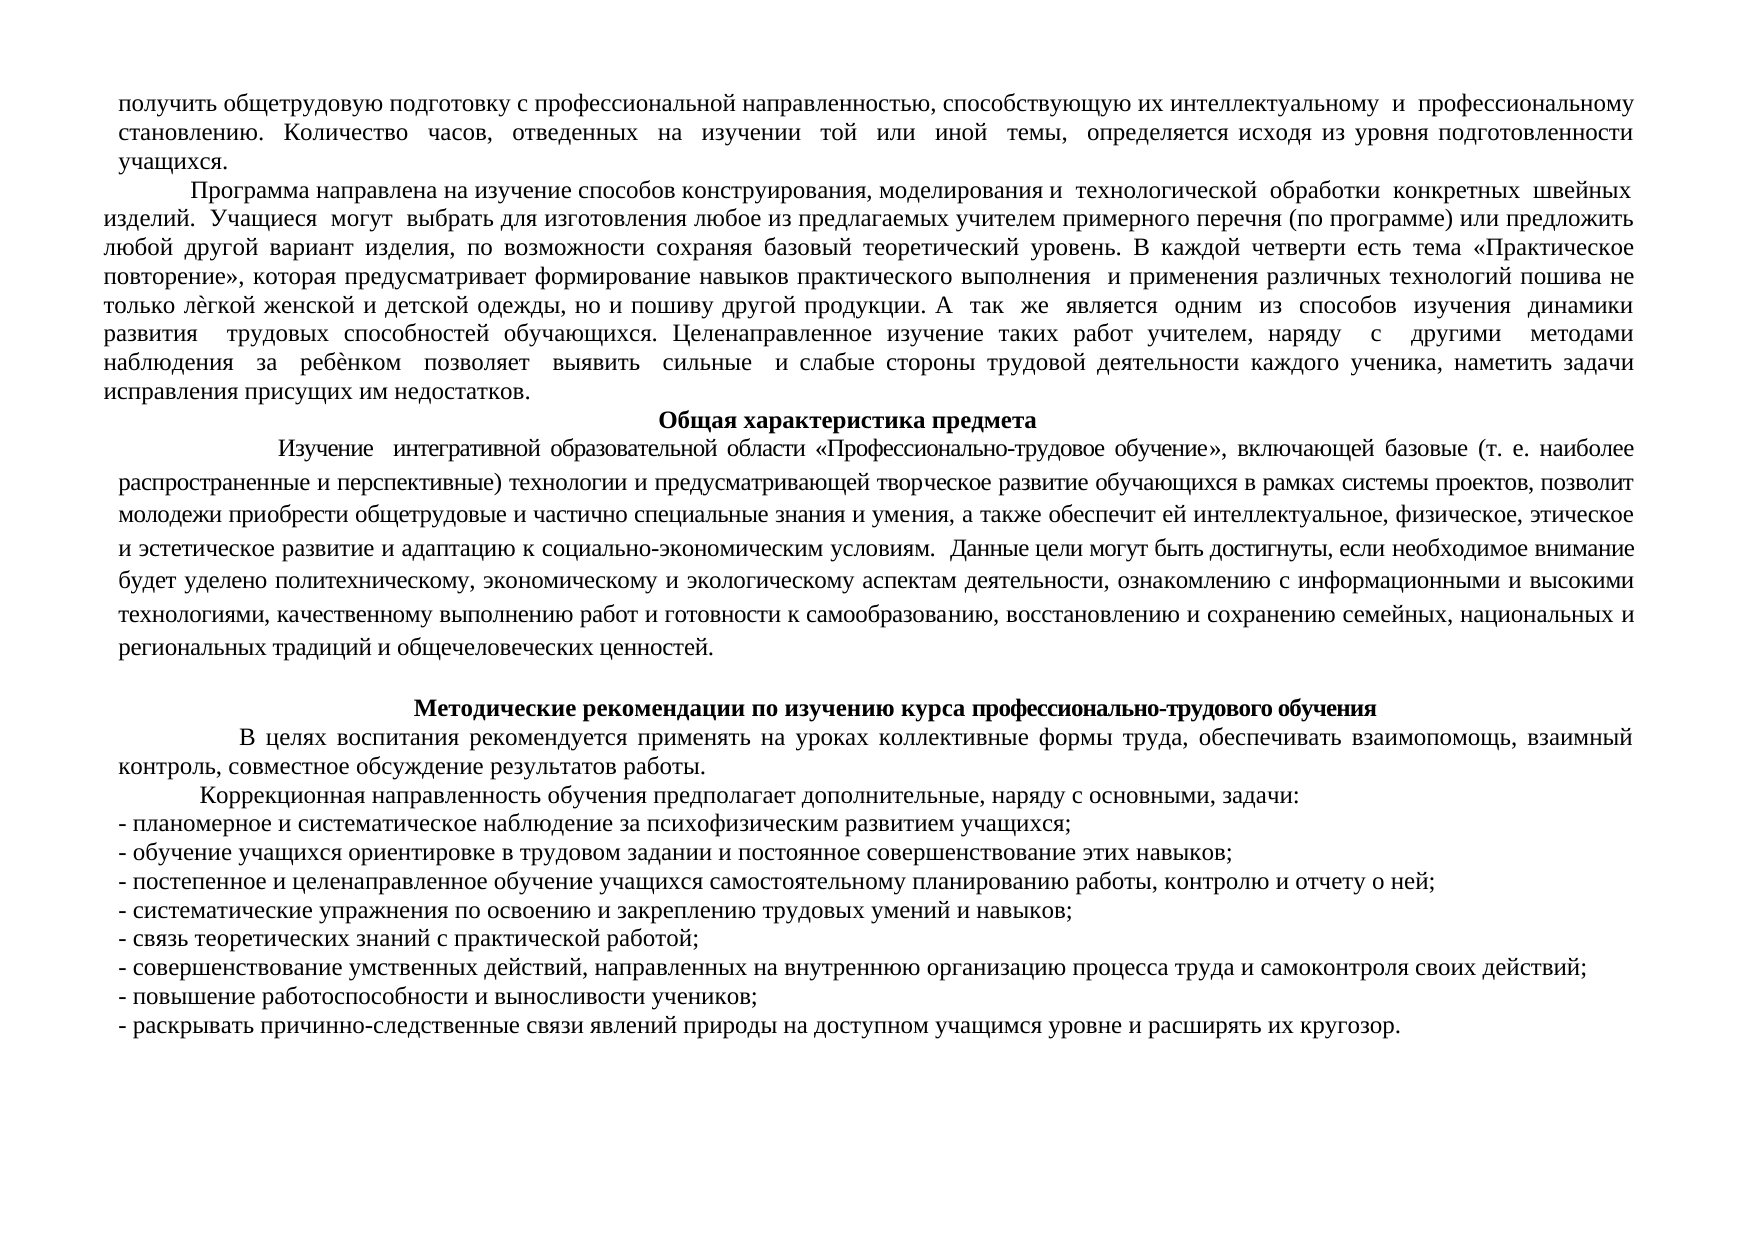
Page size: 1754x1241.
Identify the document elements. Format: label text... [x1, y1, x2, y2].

text - раскрывать причинно-следственные связи явлений природы на доступном учащимся уровне и расширять их кругозор. [118, 1010, 1636, 1038]
text - повышение работоспособности и выносливости учеников; [59, 981, 1636, 1010]
text - совершенствование умственных действий, направленных на внутреннюю организацию процесса труда и самоконтроля своих действий; [118, 952, 1636, 981]
text Общая характеристика предмета [59, 405, 1636, 433]
text - связь теоретических знаний с практической работой; [59, 923, 1636, 952]
text Программа направлена на изучение способов конструирования, моделирования и технологической обработки конкретных швейных изделий. Учащиеся могут выбрать для изготовления любое из предлагаемых учителем примерного перечня (по программе) или предложить любой другой вариант изделия, по возможности сохраняя базовый теоретический уровень. В каждой четверти есть тема «Практическое повторение», которая предусматривает формирование навыков практического выполнения и применения различных технологий пошива не только лѐгкой женской и детской одежды, но и пошиву другой продукции. А так же является одним из способов изучения динамики развития трудовых способностей обучающихся. Целенаправленное изучение таких работ учителем, наряду с другими методами наблюдения за ребѐнком позволяет выявить сильные и слабые стороны трудовой деятельности каждого ученика, наметить задачи исправления присущих им недостатков. [44, 175, 1636, 405]
text - обучение учащихся ориентировке в трудовом задании и постоянное совершенствование этих навыков; [118, 837, 1636, 866]
text В целях воспитания рекомендуется применять на уроках коллективные формы труда, обеспечивать взаимопомощь, взаимный контроль, совместное обсуждение результатов работы. [118, 722, 1636, 780]
text Коррекционная направленность обучения предполагает дополнительные, наряду с основными, задачи: [118, 780, 1636, 808]
text Методические рекомендации по изучению курса профессионально-трудового обучения [118, 693, 1636, 722]
text - планомерное и систематическое наблюдение за психофизическим развитием учащихся; [59, 808, 1636, 837]
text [118, 88, 1636, 175]
text - систематические упражнения по освоению и закреплению трудовых умений и навыков; [59, 895, 1636, 923]
text Изучение интегративной образовательной области «Профессионально-трудовое обучение», включающей базовые (т. е. наиболее распространенные и перспективные) технологии и предусматривающей творческое развитие обучающихся в рамках системы проектов, позволит молодежи приобрести общетрудовые и частично специальные знания и умения, а также обеспечит ей интеллектуальное, физическое, этическое и эстетическое развитие и адаптацию к социально-экономическим условиям. Данные цели могут быть достигнуты, если необходимое внимание будет уделено политехническому, экономическому и экологическому аспектам деятельности, ознакомлению с информационными и высокими технологиями, качественному выполнению работ и готовности к самообразованию, восстановлению и сохранению семейных, национальных и региональных традиций и общечеловеческих ценностей. [118, 433, 1635, 660]
text - постепенное и целенаправленное обучение учащихся самостоятельному планированию работы, контролю и отчету о ней; [118, 866, 1636, 895]
